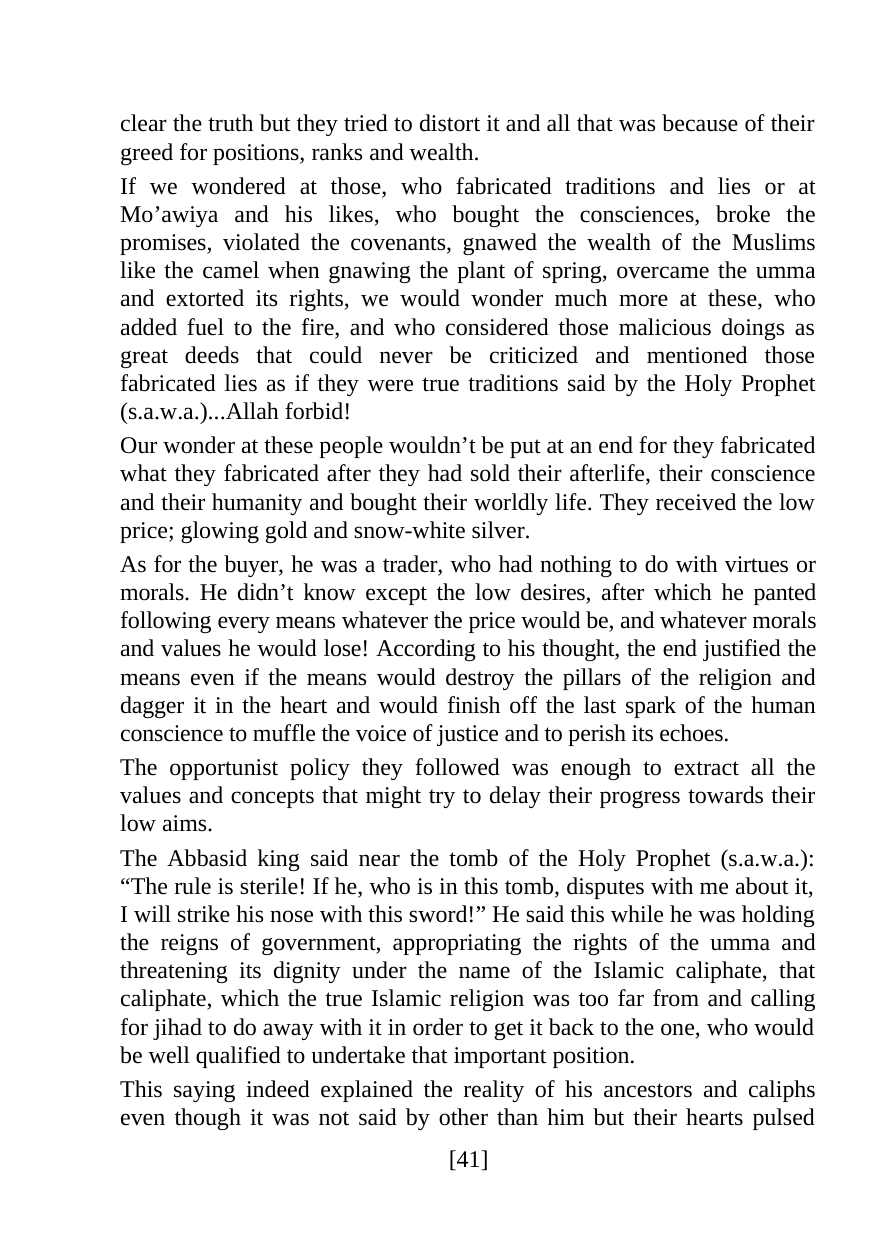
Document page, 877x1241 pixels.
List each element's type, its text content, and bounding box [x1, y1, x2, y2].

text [120, 1075, 817, 1131]
text Our wonder at these people wouldn’t be put at an end for they fabricated what they fabricated after they had sold their afterlife, their conscience and their humanity and bought their worldly life. They received the low price; glowing gold and snow-white silver. [120, 431, 817, 544]
text If we wondered at those, who fabricated traditions and lies or at Mo’awiya and his likes, who bought the consciences, broke the promises, violated the covenants, gnawed the wealth of the Muslims like the camel when gnawing the plant of spring, overcame the umma and extorted its rights, we would wonder much more at these, who added fuel to the fire, and who considered those malicious doings as great deeds that could never be criticized and mentioned those fabricated lies as if they were true traditions said by the Holy Prophet (s.a.w.a.)...Allah forbid! [120, 172, 817, 425]
text The opportunist policy they followed was enough to extract all the values and concepts that might try to delay their progress towards their low aims. [120, 753, 817, 837]
text As for the buyer, he was a trader, who had nothing to do with virtues or morals. He didn’t know except the low desires, after which he panted following every means whatever the price would be, and whatever morals and values he would lose! According to his thought, the end justified the means even if the means would destroy the pillars of the religion and dagger it in the heart and would finish off the last spark of the human conscience to muffle the voice of justice and to perish its echoes. [120, 550, 817, 747]
text The Abbasid king said near the tomb of the Holy Prophet (s.a.w.a.): “The rule is sterile! If he, who is in this tomb, disputes with me about it, I will strike his nose with this sword!” He said this while he was holding the reigns of government, appropriating the rights of the umma and threatening its dignity under the name of the Islamic caliphate, that caliphate, which the true Islamic religion was too far from and calling for jihad to do away with it in order to get it back to the one, who would be well qualified to undertake that important position. [120, 844, 817, 1069]
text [120, 109, 817, 166]
